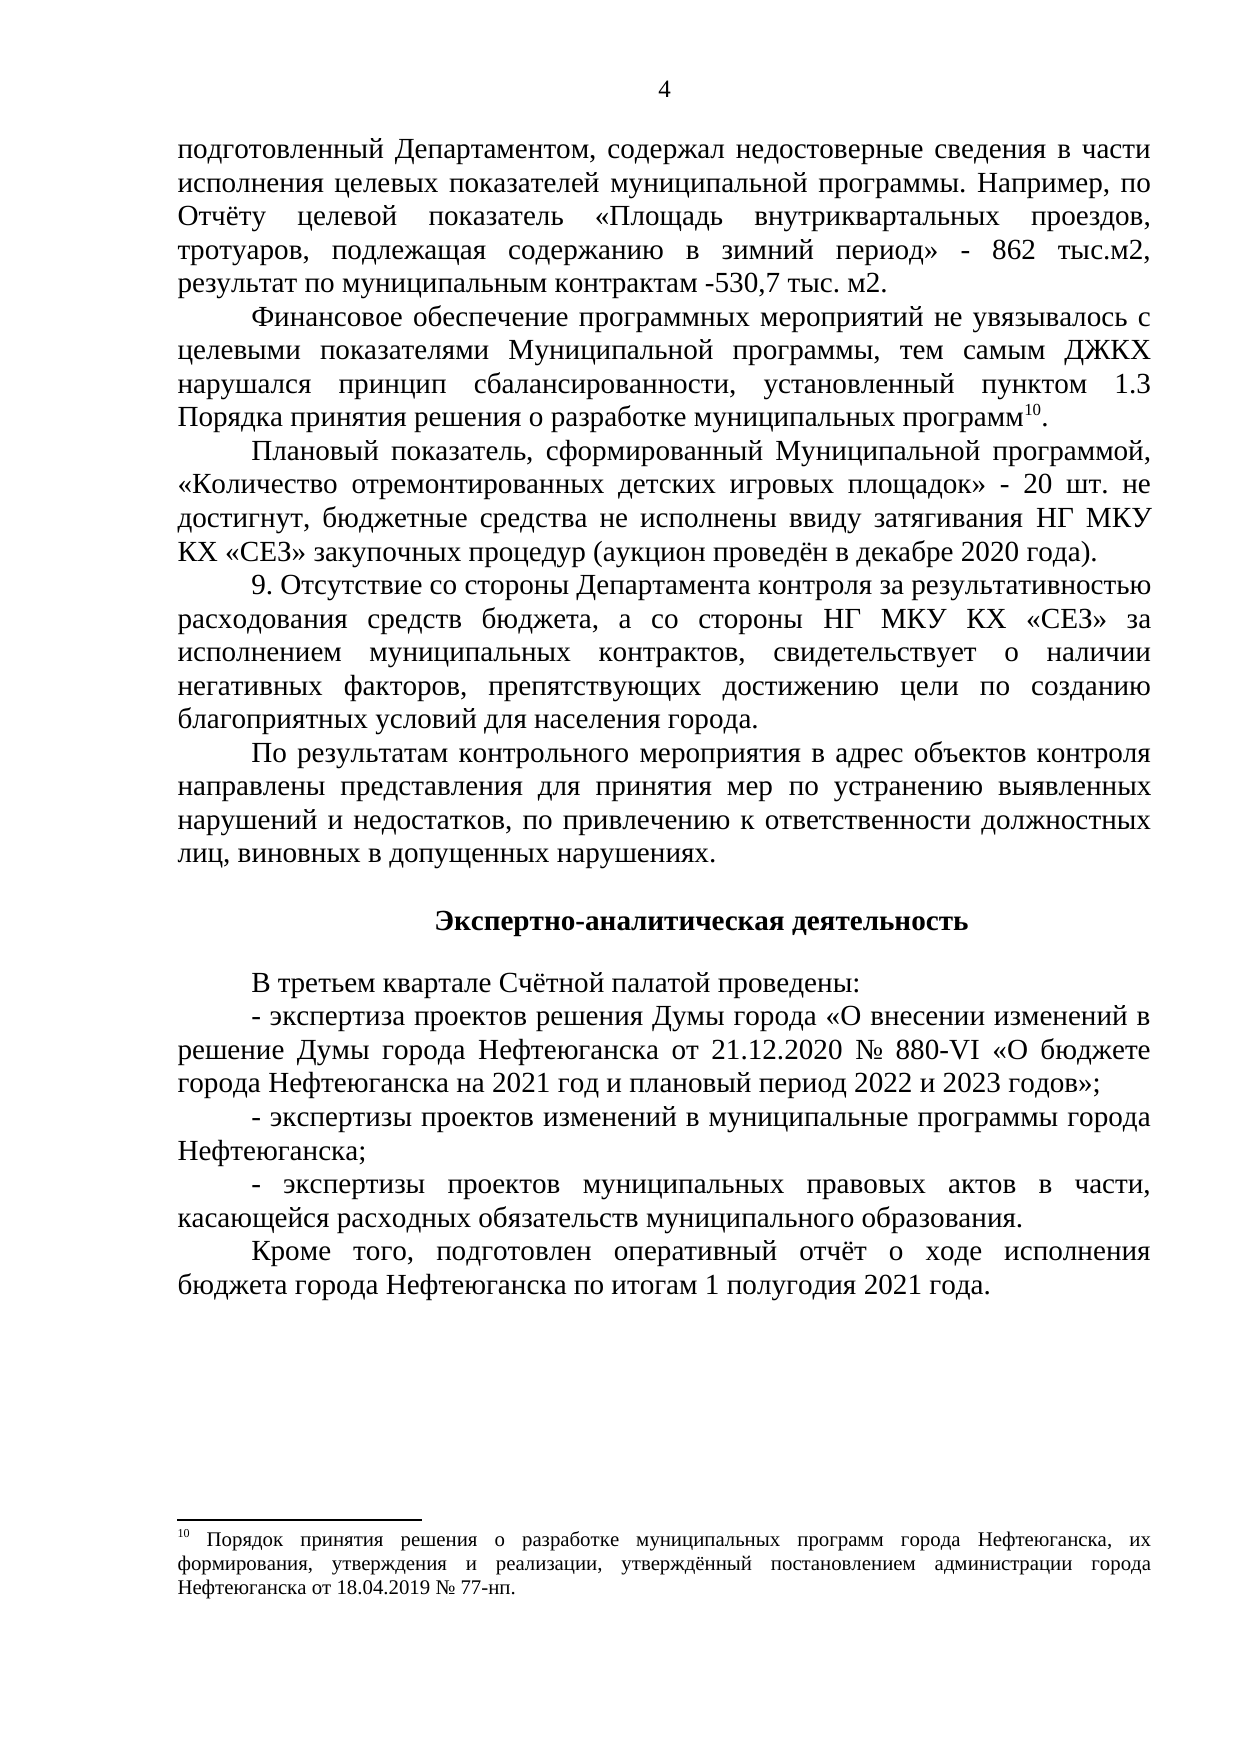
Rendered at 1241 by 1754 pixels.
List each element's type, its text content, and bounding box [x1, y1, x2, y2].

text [177, 131, 1152, 299]
text - экспертизы проектов муниципальных правовых актов в части, касающейся расходных обязательств муниципального образования. [177, 1166, 1152, 1233]
text - экспертизы проектов изменений в муниципальные программы города Нефтеюганска; [177, 1099, 1152, 1166]
text Плановый показатель, сформированный Муниципальной программой, «Количество отремонтированных детских игровых площадок» - 20 шт. не достигнут, бюджетные средства не исполнены ввиду затягивания НГ МКУ КХ «СЕЗ» закупочных процедур (аукцион проведён в декабре 2020 года). [177, 433, 1152, 567]
text Экспертно-аналитическая деятельность [177, 903, 1152, 936]
text 9. Отсутствие со стороны Департамента контроля за результативностью расходования средств бюджета, а со стороны НГ МКУ КХ «СЕЗ» за исполнением муниципальных контрактов, свидетельствует о наличии негативных факторов, препятствующих достижению цели по созданию благоприятных условий для населения города. [177, 567, 1152, 735]
text - экспертиза проектов решения Думы города «О внесении изменений в решение Думы города Нефтеюганска от 21.12.2020 № 880-VI «О бюджете города Нефтеюганска на 2021 год и плановый период 2022 и 2023 годов»; [177, 998, 1152, 1099]
text В третьем квартале Счётной палатой проведены: [177, 965, 1152, 998]
text Кроме того, подготовлен оперативный отчёт о ходе исполнения бюджета города Нефтеюганска по итогам 1 полугодия 2021 года. [177, 1233, 1152, 1300]
text По результатам контрольного мероприятия в адрес объектов контроля направлены представления для принятия мер по устранению выявленных нарушений и недостатков, по привлечению к ответственности должностных лиц, виновных в допущенных нарушениях. [177, 735, 1152, 869]
text Финансовое обеспечение программных мероприятий не увязывалось с целевыми показателями Муниципальной программы, тем самым ДЖКХ нарушался принцип сбалансированности, установленный пунктом 1.3 Порядка принятия решения о разработке муниципальных программ. [177, 299, 1152, 433]
